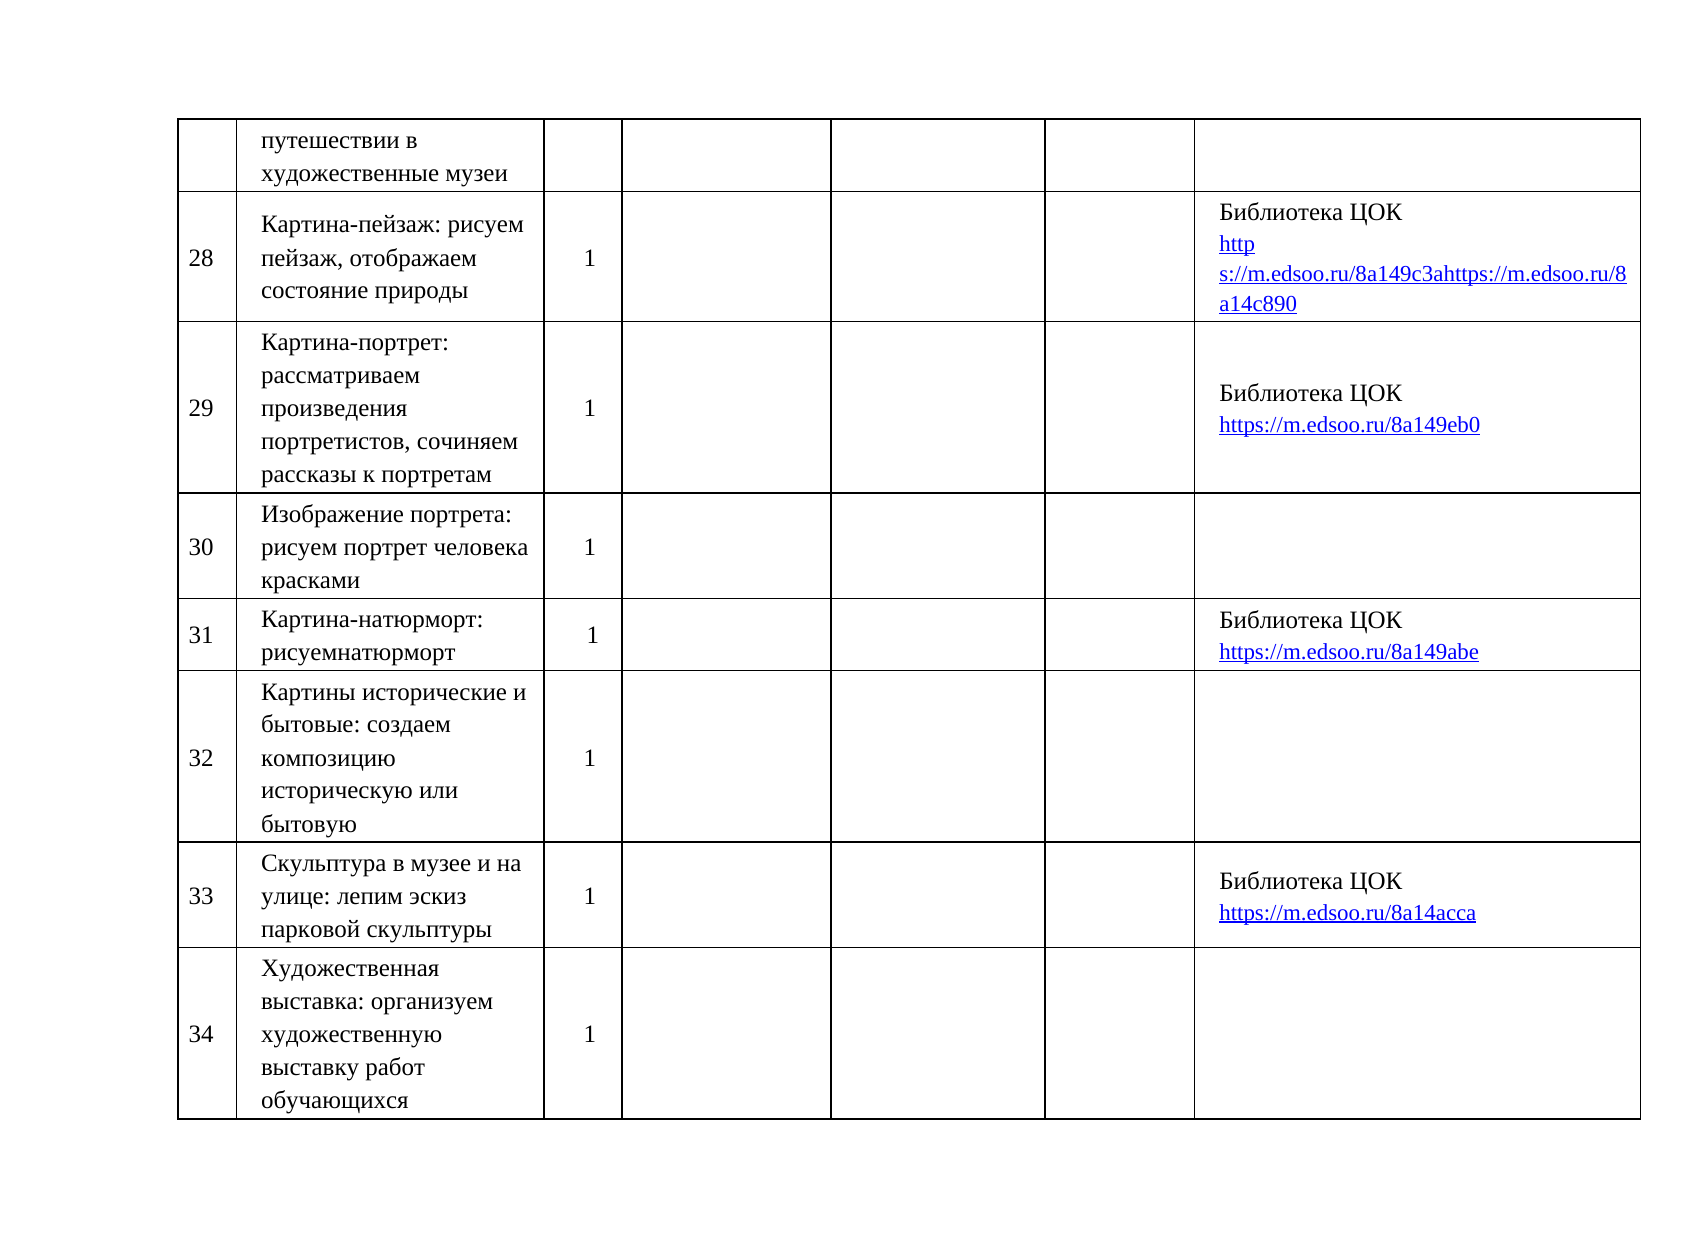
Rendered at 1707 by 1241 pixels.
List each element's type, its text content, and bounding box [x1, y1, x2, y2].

table_cell 1 [545, 948, 621, 1118]
table_cell [832, 599, 1044, 670]
table_cell [623, 192, 830, 321]
table_cell [623, 948, 830, 1118]
table_cell [1046, 843, 1194, 947]
table_cell [1195, 494, 1640, 597]
table_cell [1046, 322, 1194, 492]
table_cell 1 [545, 494, 621, 597]
table_cell [1195, 671, 1640, 841]
table_cell 31 [179, 599, 236, 670]
table_cell 1 [545, 599, 621, 670]
table_cell Картины исторические и бытовые: создаем композицию историческую или бытовую [237, 671, 543, 841]
table_cell 29 [179, 322, 236, 492]
table_cell [1046, 120, 1194, 191]
table_cell Библиотека ЦОК https://m.edsoo.ru/8a149c3ahttps://m.edsoo.ru/8a14c890 [1195, 192, 1640, 321]
table_cell Библиотека ЦОК https://m.edsoo.ru/8a14acca [1195, 843, 1640, 947]
table_cell 30 [179, 494, 236, 597]
table_cell Художественная выставка: организуем художественную выставку работ обучающихся [237, 948, 543, 1118]
table_cell 27 [179, 120, 236, 191]
table_cell [1195, 948, 1640, 1118]
table_cell [623, 322, 830, 492]
table_cell 28 [179, 192, 236, 321]
table_cell [623, 671, 830, 841]
table_cell [832, 671, 1044, 841]
table_cell [623, 599, 830, 670]
table_cell [1046, 599, 1194, 670]
table_cell 1 [545, 120, 621, 191]
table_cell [1195, 120, 1640, 191]
table_cell Скульптура в музее и на улице: лепим эскиз парковой скульптуры [237, 843, 543, 947]
table_cell 33 [179, 843, 236, 947]
table_cell [832, 192, 1044, 321]
table_cell Библиотека ЦОК https://m.edsoo.ru/8a149eb0 [1195, 322, 1640, 492]
table_cell [832, 948, 1044, 1118]
table_cell [623, 494, 830, 597]
table_cell [832, 322, 1044, 492]
table_cell 34 [179, 948, 236, 1118]
table_cell 1 [545, 843, 621, 947]
table_cell [623, 120, 830, 191]
table_cell [832, 494, 1044, 597]
table_cell Библиотека ЦОК https://m.edsoo.ru/8a149abe [1195, 599, 1640, 670]
table_cell 1 [545, 322, 621, 492]
table_cell [832, 120, 1044, 191]
table_cell [1046, 192, 1194, 321]
table_cell [1046, 671, 1194, 841]
table_cell [1046, 494, 1194, 597]
table_cell [623, 843, 830, 947]
table_cell Изображение портрета: рисуем портрет человека красками [237, 494, 543, 597]
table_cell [237, 120, 543, 191]
table_cell Картина-пейзаж: рисуем пейзаж, отображаем состояние природы [237, 192, 543, 321]
table_cell [1046, 948, 1194, 1118]
table_cell 1 [545, 192, 621, 321]
table_cell Картина-натюрморт: рисуемнатюрморт [237, 599, 543, 670]
table_cell [832, 843, 1044, 947]
table_cell Картина-портрет: рассматриваем произведения портретистов, сочиняем рассказы к портретам [237, 322, 543, 492]
table_cell 32 [179, 671, 236, 841]
table_cell 1 [545, 671, 621, 841]
